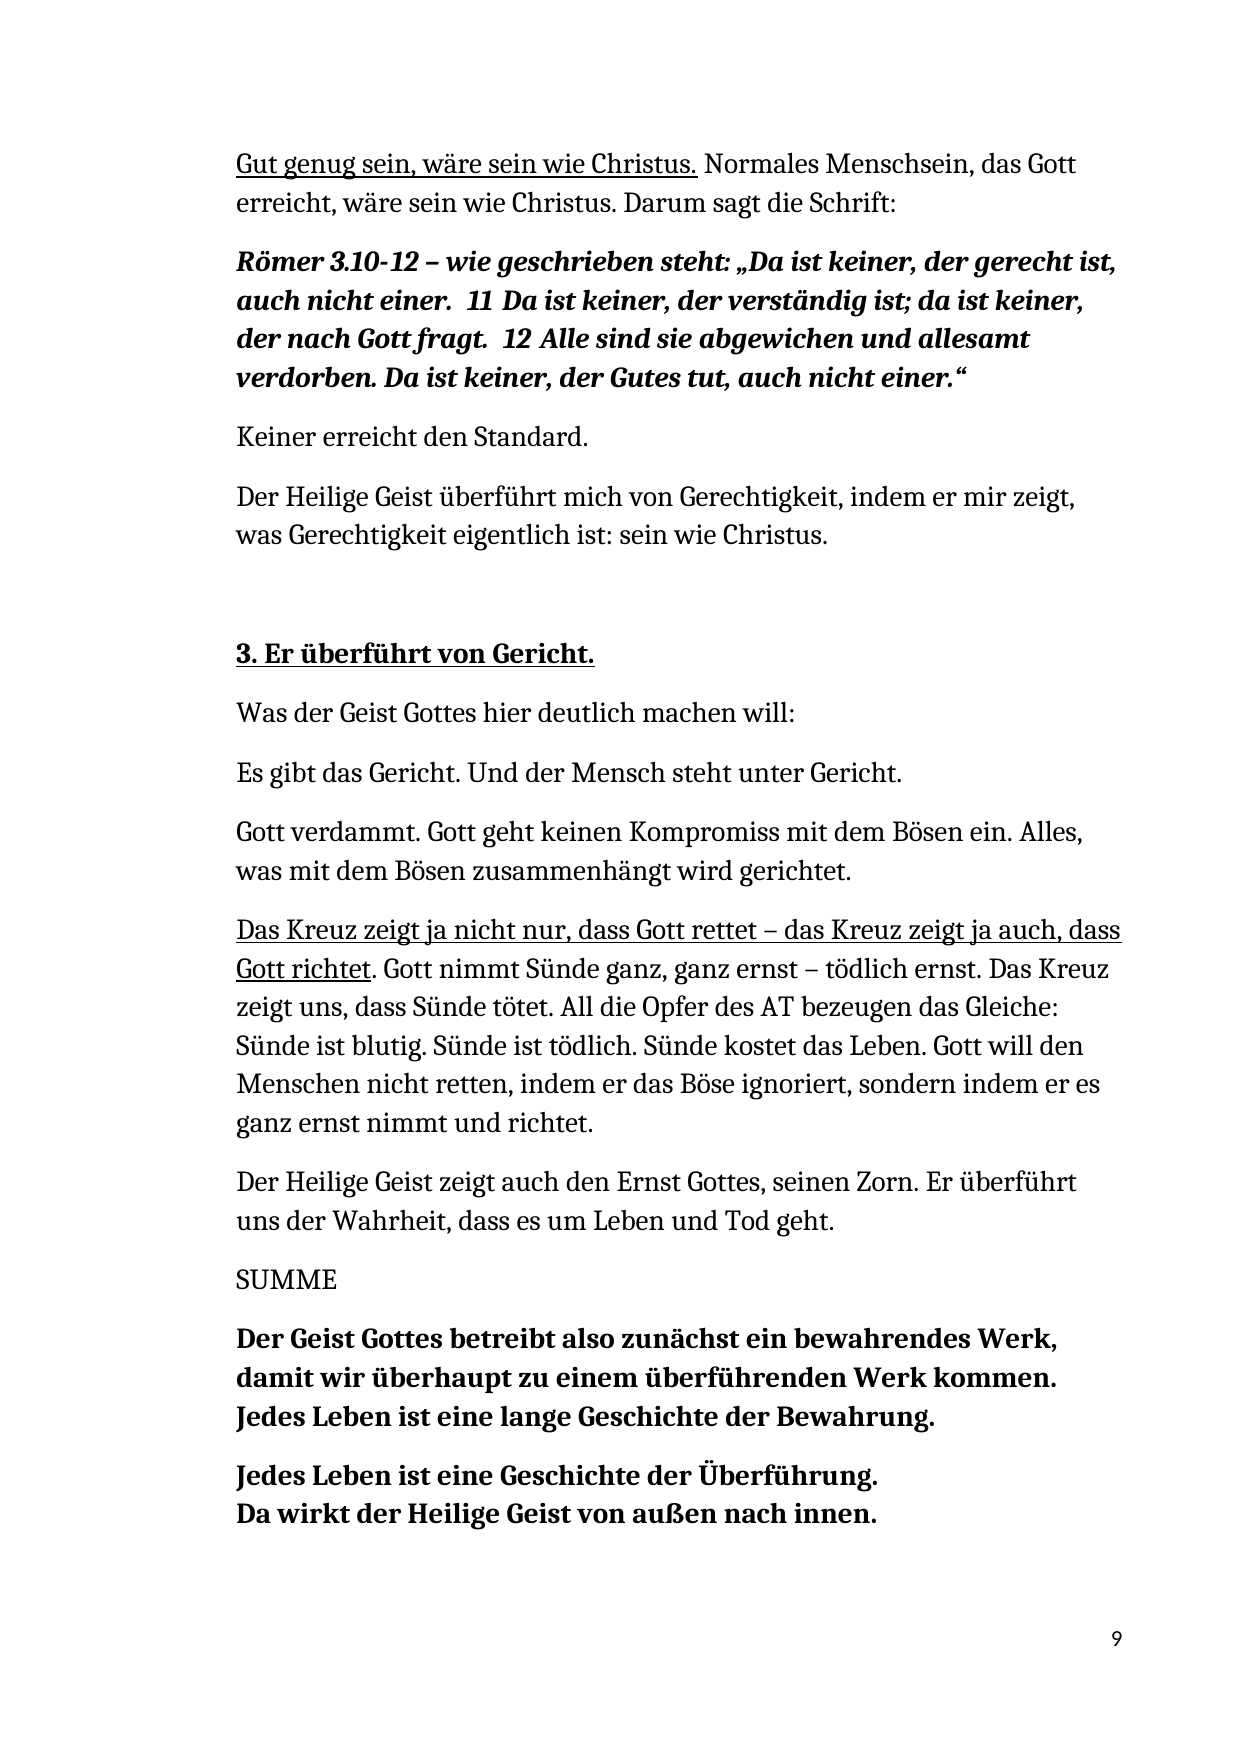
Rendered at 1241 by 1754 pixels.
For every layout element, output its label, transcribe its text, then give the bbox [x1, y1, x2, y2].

text Der Heilige Geist überführt mich von Gerechtigkeit, indem er mir zeigt, was Gerechtigkeit eigentlich ist: sein wie Christus. [236, 480, 1122, 552]
text Der Geist Gottes betreibt also zunächst ein bewahrendes Werk, damit wir überhaupt zu einem überführenden Werk kommen. Jedes Leben ist eine lange Geschichte der Bewahrung. [236, 1323, 1122, 1433]
text Keiner erreicht den Standard. [236, 421, 1122, 454]
text Gott verdammt. Gott geht keinen Kompromiss mit dem Bösen ein. Alles, was mit dem Bösen zusammenhängt wird gerichtet. [236, 815, 1122, 887]
text Römer 3.10-12 – wie geschrieben steht: „Da ist keiner, der gerecht ist, auch nicht einer. 11 Da ist keiner, der verständig ist; da ist keiner, der nach Gott fragt. 12 Alle sind sie abgewichen und allesamt verdorben. Da ist keiner, der Gutes tut, auch nicht einer.“ [236, 246, 1122, 395]
text Der Heilige Geist zeigt auch den Ernst Gottes, seinen Zorn. Er überführt uns der Wahrheit, dass es um Leben und Tod geht. [236, 1165, 1122, 1237]
text Gut genug sein, wäre sein wie Christus. Normales Menschsein, das Gott erreicht, wäre sein wie Christus. Darum sagt die Schrift: [236, 148, 1122, 220]
text SUMME [236, 1263, 1122, 1297]
text 3. Er überführt von Gericht. [236, 637, 1122, 671]
text Das Kreuz zeigt ja nicht nur, dass Gott rettet – das Kreuz zeigt ja auch, dass Gott richtet. Gott nimmt Sünde ganz, ganz ernst – tödlich ernst. Das Kreuz zeigt uns, dass Sünde tötet. All die Opfer des AT bezeugen das Gleiche: Sünde ist blutig. Sünde ist tödlich. Sünde kostet das Leben. Gott will den Menschen nicht retten, indem er das Böse ignoriert, sondern indem er es ganz ernst nimmt und richtet. [236, 913, 1122, 942]
text Was der Geist Gottes hier deutlich machen will: [236, 697, 1122, 730]
text Jedes Leben ist eine Geschichte der Überführung. Da wirkt der Heilige Geist von außen nach innen. [236, 1459, 1122, 1531]
text Das Kreuz zeigt ja nicht nur, dass Gott rettet – das Kreuz zeigt ja auch, dass Gott richtet. Gott nimmt Sünde ganz, ganz ernst – tödlich ernst. Das Kreuz zeigt uns, dass Sünde tötet. All die Opfer des AT bezeugen das Gleiche: Sünde ist blutig. Sünde ist tödlich. Sünde kostet das Leben. Gott will den Menschen nicht retten, indem er das Böse ignoriert, sondern indem er es ganz ernst nimmt und richtet. [236, 943, 1122, 1139]
text Es gibt das Gericht. Und der Mensch steht unter Gericht. [236, 756, 1122, 789]
